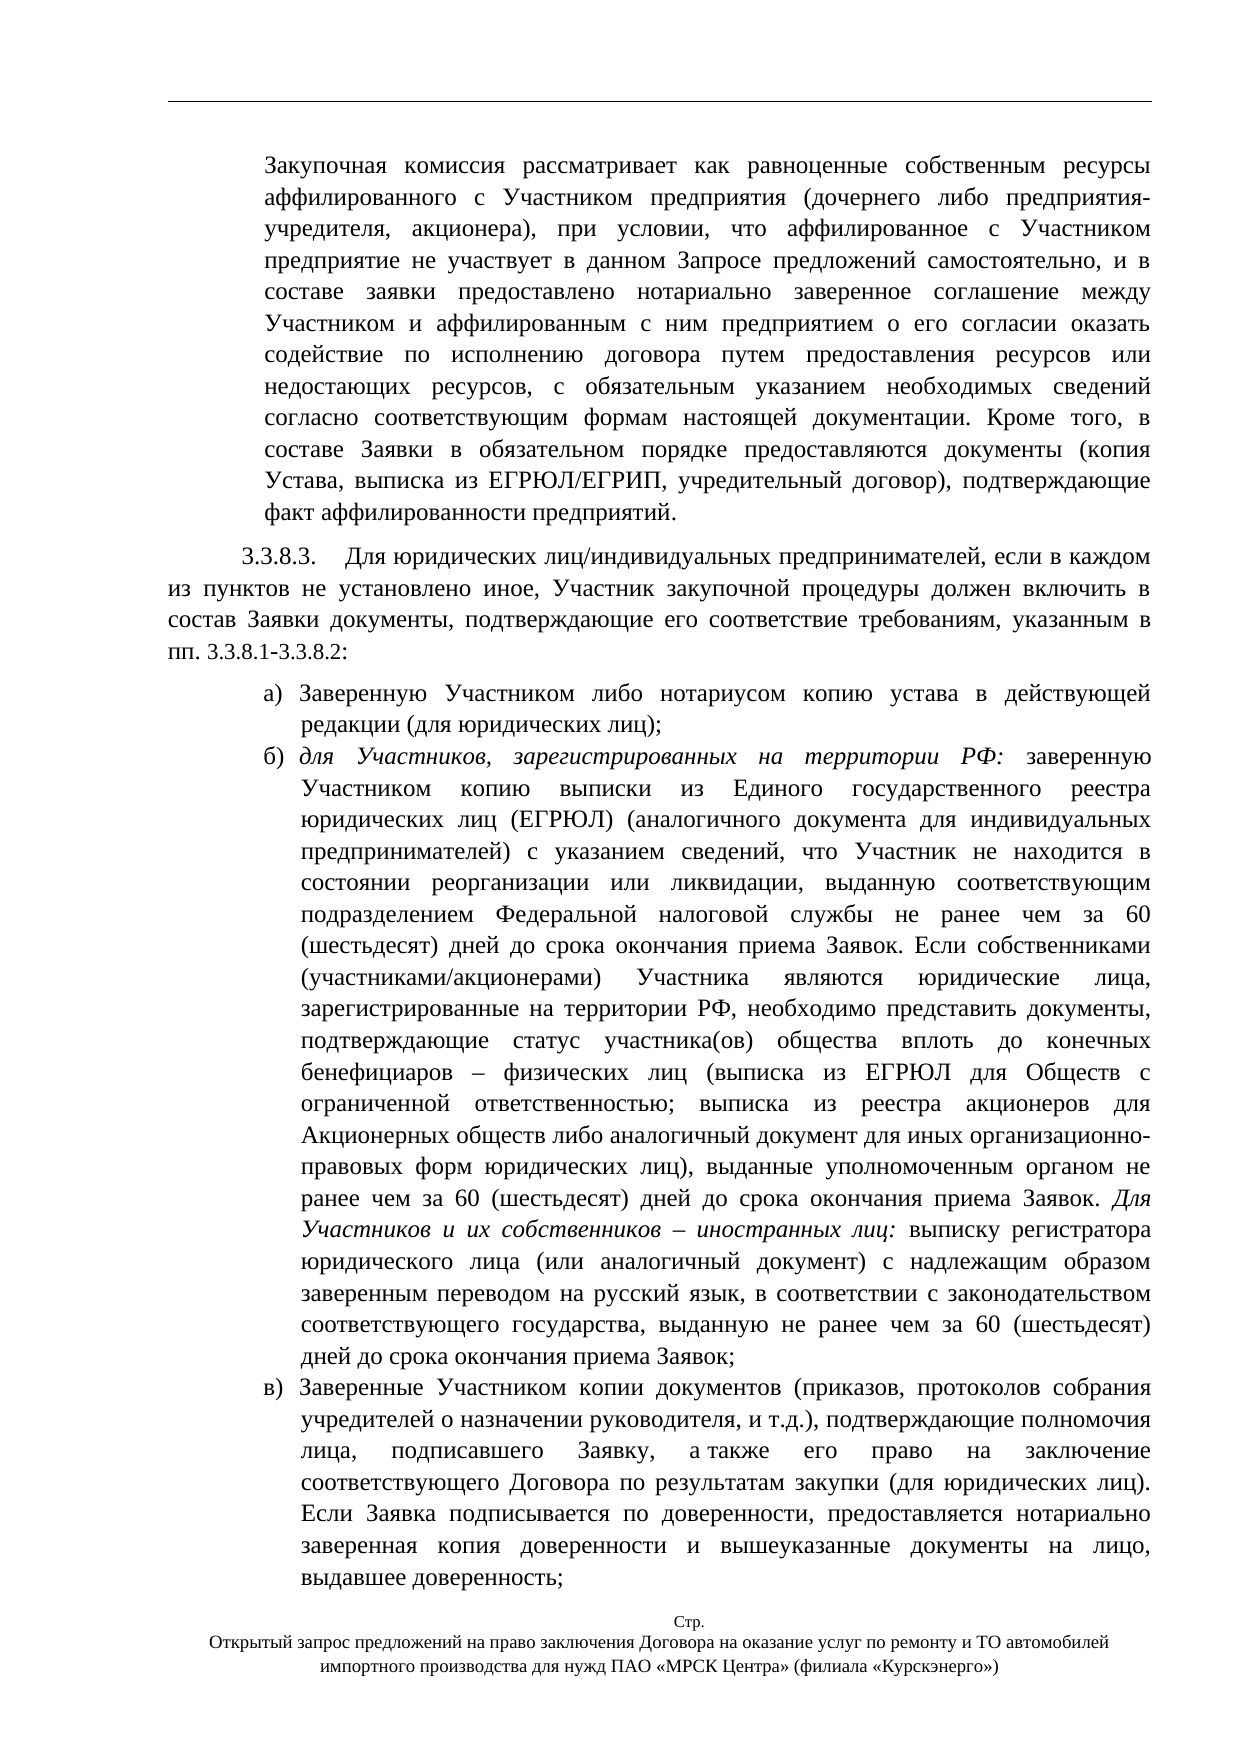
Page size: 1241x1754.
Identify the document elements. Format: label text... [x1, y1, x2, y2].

list для Участников, зарегистрированных на территории РФ: заверенную Участником копию выписки из Единого государственного реестра юридических лиц (ЕГРЮЛ) (аналогичного документа для индивидуальных предпринимателей) с указанием сведений, что Участник не находится в состоянии реорганизации или ликвидации, выданную соответствующим подразделением Федеральной налоговой службы не ранее чем за 60 (шестьдесят) дней до срока окончания приема Заявок. Если собственниками (участниками/акционерами) Участника являются юридические лица, зарегистрированные на территории РФ, необходимо представить документы, подтверждающие статус участника(ов) общества вплоть до конечных бенефициаров – физических лиц (выписка из ЕГРЮЛ для Обществ с ограниченной ответственностью; выписка из реестра акционеров для Акционерных обществ либо аналогичный документ для иных организационно-правовых форм юридических лиц), выданные уполномоченным органом не ранее чем за 60 (шестьдесят) дней до срока окончания приема Заявок. Для Участников и их собственников – иностранных лиц: выписку регистратора юридического лица (или аналогичный документ) с надлежащим образом заверенным переводом на русский язык, в соответствии с законодательством соответствующего государства, выданную не ранее чем за 60 (шестьдесят) дней до срока окончания приема Заявок; [263, 741, 1152, 1369]
text Закупочная комиссия рассматривает как равноценные собственным ресурсы аффилированного с Участником предприятия (дочернего либо предприятия-учредителя, акционера), при условии, что аффилированное с Участником предприятие не участвует в данном Запросе предложений самостоятельно, и в составе заявки предоставлено нотариально заверенное соглашение между Участником и аффилированным с ним предприятием о его согласии оказать содействие по исполнению договора путем предоставления ресурсов или недостающих ресурсов, с обязательным указанием необходимых сведений согласно соответствующим формам настоящей документации. Кроме того, в составе Заявки в обязательном порядке предоставляются документы (копия Устава, выписка из ЕГРЮЛ/ЕГРИП, учредительный договор), подтверждающие факт аффилированности предприятий. [264, 150, 1152, 526]
list Для юридических лиц/индивидуальных предпринимателей, если в каждом из пунктов не установлено иное, Участник закупочной процедуры должен включить в состав Заявки документы, подтверждающие его соответствие требованиям, указанным в пп. 3.3.8.1-3.3.8.2: [168, 541, 1152, 665]
list Заверенную Участником либо нотариусом копию устава в действующей редакции (для юридических лиц); [263, 678, 1152, 738]
list Заверенные Участником копии документов (приказов, протоколов собрания учредителей о назначении руководителя, и т.д.), подтверждающие полномочия лица, подписавшего Заявку, а также его право на заключение соответствующего Договора по результатам закупки (для юридических лиц). Если Заявка подписывается по доверенности, предоставляется нотариально заверенная копия доверенности и вышеуказанные документы на лицо, выдавшее доверенность; [263, 1372, 1152, 1590]
